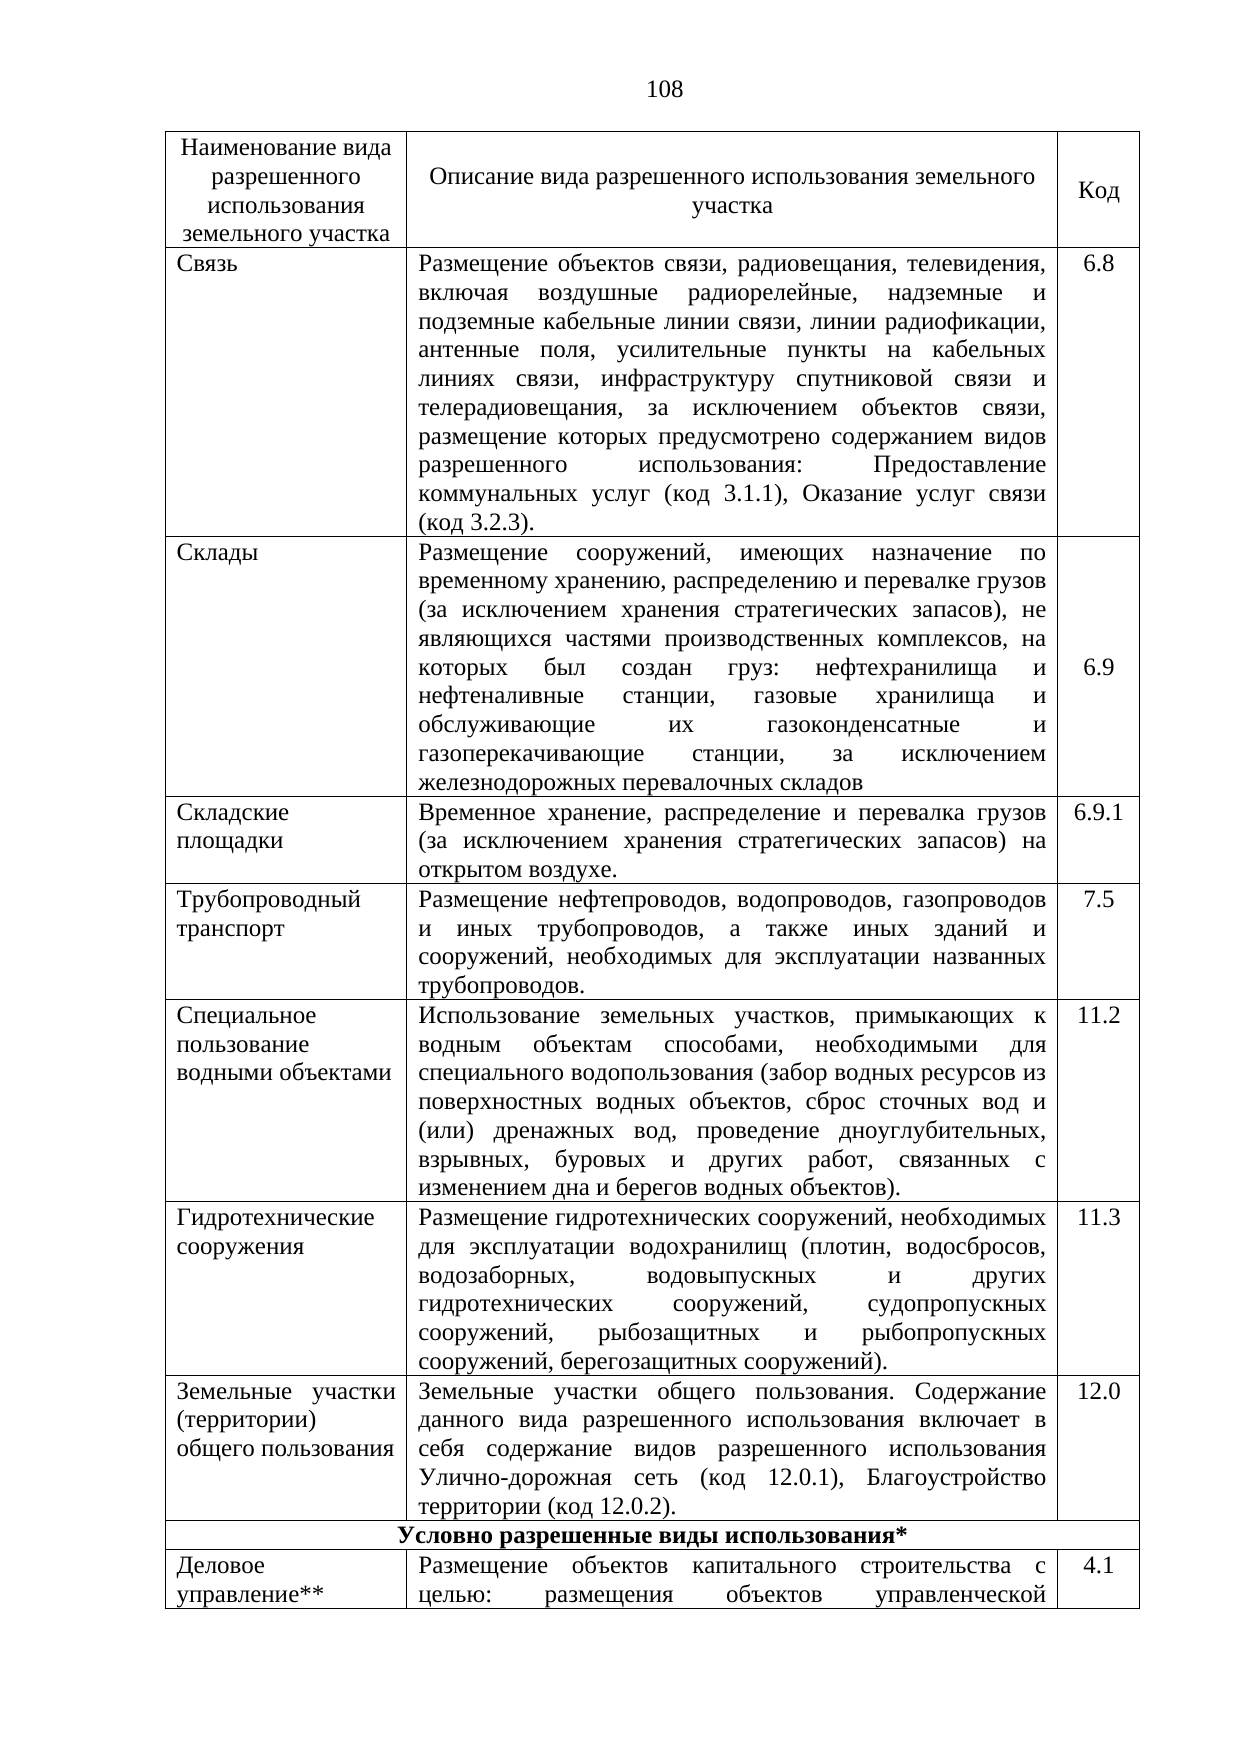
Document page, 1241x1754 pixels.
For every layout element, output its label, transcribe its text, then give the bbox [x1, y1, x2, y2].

table_header Код [1058, 132, 1139, 247]
table_cell Размещение сооружений, имеющих назначение по временному хранению, распределению и перевалке грузов (за исключением хранения стратегических запасов), не являющихся частями производственных комплексов, на которых был создан груз: нефтехранилища и нефтеналивные станции, газовые хранилища и обслуживающие их газоконденсатные и газоперекачивающие станции, за исключением железнодорожных перевалочных складов [407, 537, 1057, 796]
table_cell 12.0 [1058, 1376, 1139, 1519]
table_cell 7.5 [1058, 884, 1139, 999]
table_cell Связь [166, 248, 406, 536]
table_cell Земельные участки общего пользования. Содержание данного вида разрешенного использования включает в себя содержание видов разрешенного использования Улично-дорожная сеть (код 12.0.1), Благоустройство территории (код 12.0.2). [407, 1376, 1057, 1519]
table_cell 11.2 [1058, 1000, 1139, 1201]
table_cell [407, 1550, 1057, 1608]
table_cell Использование земельных участков, примыкающих к водным объектам способами, необходимыми для специального водопользования (забор водных ресурсов из поверхностных водных объектов, сброс сточных вод и (или) дренажных вод, проведение дноуглубительных, взрывных, буровых и других работ, связанных с изменением дна и берегов водных объектов). [407, 1000, 1057, 1201]
table_cell Размещение гидротехнических сооружений, необходимых для эксплуатации водохранилищ (плотин, водосбросов, водозаборных, водовыпускных и других гидротехнических сооружений, судопропускных сооружений, рыбозащитных и рыбопропускных сооружений, берегозащитных сооружений). [407, 1202, 1057, 1375]
table_cell 6.8 [1058, 248, 1139, 536]
table_cell Размещение объектов связи, радиовещания, телевидения, включая воздушные радиорелейные, надземные и подземные кабельные линии связи, линии радиофикации, антенные поля, усилительные пункты на кабельных линиях связи, инфраструктуру спутниковой связи и телерадиовещания, за исключением объектов связи, размещение которых предусмотрено содержанием видов разрешенного использования: Предоставление коммунальных услуг (код 3.1.1), Оказание услуг связи (код 3.2.3). [407, 248, 1057, 536]
table_cell Земельные участки (территории) общего пользования [166, 1376, 406, 1519]
table_cell 4.1 [1058, 1550, 1139, 1608]
table_cell Склады [166, 537, 406, 796]
table_cell 6.9 [1058, 537, 1139, 796]
table_cell 6.9.1 [1058, 797, 1139, 883]
table_header Описание вида разрешенного использования земельного участка [407, 132, 1057, 247]
table_cell Трубопроводный транспорт [166, 884, 406, 999]
table_cell Специальное пользование водными объектами [166, 1000, 406, 1201]
table_cell Временное хранение, распределение и перевалка грузов (за исключением хранения стратегических запасов) на открытом воздухе. [407, 797, 1057, 883]
table_cell Размещение нефтепроводов, водопроводов, газопроводов и иных трубопроводов, а также иных зданий и сооружений, необходимых для эксплуатации названных трубопроводов. [407, 884, 1057, 999]
table_cell 11.3 [1058, 1202, 1139, 1375]
table_cell Условно разрешенные виды использования* [166, 1521, 1139, 1549]
table_cell Складские площадки [166, 797, 406, 883]
table_cell Гидротехнические сооружения [166, 1202, 406, 1375]
table_header Наименование вида разрешенного использования земельного участка [166, 132, 406, 247]
table_cell Деловое управление** [166, 1550, 406, 1608]
